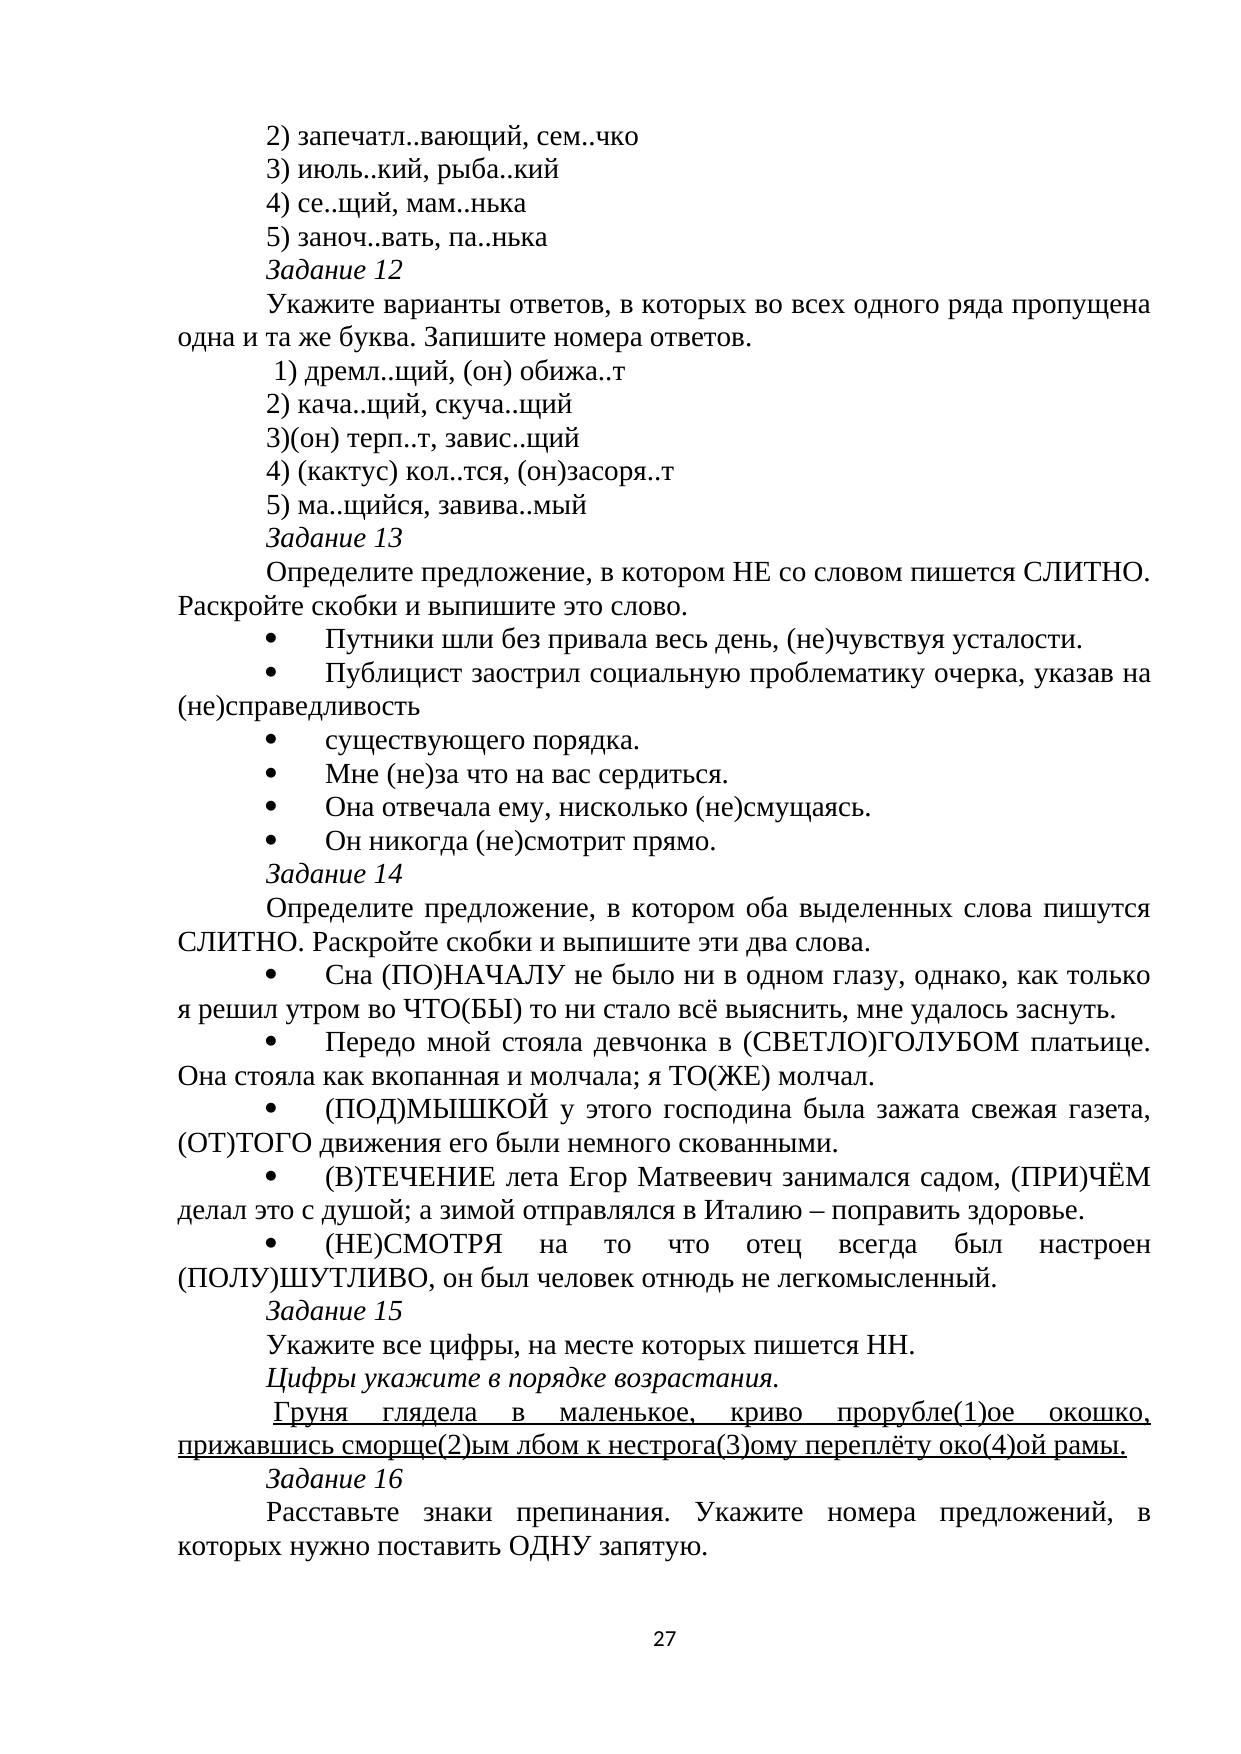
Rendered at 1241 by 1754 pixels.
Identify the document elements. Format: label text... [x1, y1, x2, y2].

text Определите предложение, в котором оба выделенных слова пишутся СЛИТНО. Раскройте скобки и выпишите эти два слова. [177, 890, 1152, 957]
text Задание 14 [177, 857, 1152, 890]
text Задание 12 [177, 252, 1152, 286]
text 1) дремл..щий, (он) обижа..т [177, 353, 1152, 386]
list Мне (не)за что на вас сердиться. [177, 756, 1152, 789]
text 2) запечатл..вающий, сем..чко [177, 118, 1152, 152]
text 3)(он) терп..т, завис..щий [177, 420, 1152, 453]
list Он никогда (не)смотрит прямо. [177, 823, 1152, 857]
text 3) июль..кий, рыба..кий [177, 152, 1152, 185]
list (ПОД)МЫШКОЙ у этого господина была зажата свежая газета, (ОТ)ТОГО движения его были немного скованными. [177, 1092, 1152, 1159]
list (НЕ)СМОТРЯ на то что отец всегда был настроен (ПОЛУ)ШУТЛИВО, он был человек отнюдь не легкомысленный. [177, 1226, 1152, 1293]
text 5) ма..щийся, завива..мый [177, 487, 1152, 521]
text Груня глядела в маленькое, криво прорубле(1)ое окошко, прижавшись сморще(2)ым лбом к нестрога(3)ому переплёту око(4)ой рамы. [177, 1394, 1152, 1461]
text Расставьте знаки препинания. Укажите номера предложений, в которых нужно поставить ОДНУ запятую. [177, 1494, 1152, 1562]
text 4) (кактус) кол..тся, (он)засоря..т [177, 453, 1152, 487]
text Определите предложение, в котором НЕ со словом пишется СЛИТНО. Раскройте скобки и выпишите это слово. [177, 554, 1152, 621]
text 5) заноч..вать, па..нька [177, 219, 1152, 252]
text Цифры укажите в порядке возрастания. [177, 1360, 1152, 1394]
list Она отвечала ему, нисколько (не)смущаясь. [177, 789, 1152, 823]
list существующего порядка. [177, 722, 1152, 756]
text 4) се..щий, мам..нька [177, 185, 1152, 219]
text Укажите все цифры, на месте которых пишется НН. [177, 1327, 1152, 1360]
list (В)ТЕЧЕНИЕ лета Егор Матвеевич занимался садом, (ПРИ)ЧЁМ делал это с душой; а зимой отправлялся в Италию – поправить здоровье. [177, 1159, 1152, 1226]
text Задание 13 [177, 521, 1152, 554]
text Укажите варианты ответов, в которых во всех одного ряда пропущена одна и та же буква. Запишите номера ответов. [177, 286, 1152, 353]
text Задание 15 [177, 1293, 1152, 1327]
list Передо мной стояла девчонка в (СВЕТЛО)ГОЛУБОМ платьице. Она стояла как вкопанная и молчала; я ТО(ЖЕ) молчал. [177, 1024, 1152, 1092]
list Сна (ПО)НАЧАЛУ не было ни в одном глазу, однако, как только я решил утром во ЧТО(БЫ) то ни стало всё выяснить, мне удалось заснуть. [177, 957, 1152, 1024]
text 2) кача..щий, скуча..щий [177, 386, 1152, 420]
list Публицист заострил социальную проблематику очерка, указав на (не)справедливость [177, 655, 1152, 722]
text Задание 16 [177, 1461, 1152, 1494]
list Путники шли без привала весь день, (не)чувствуя усталости. [177, 621, 1152, 655]
